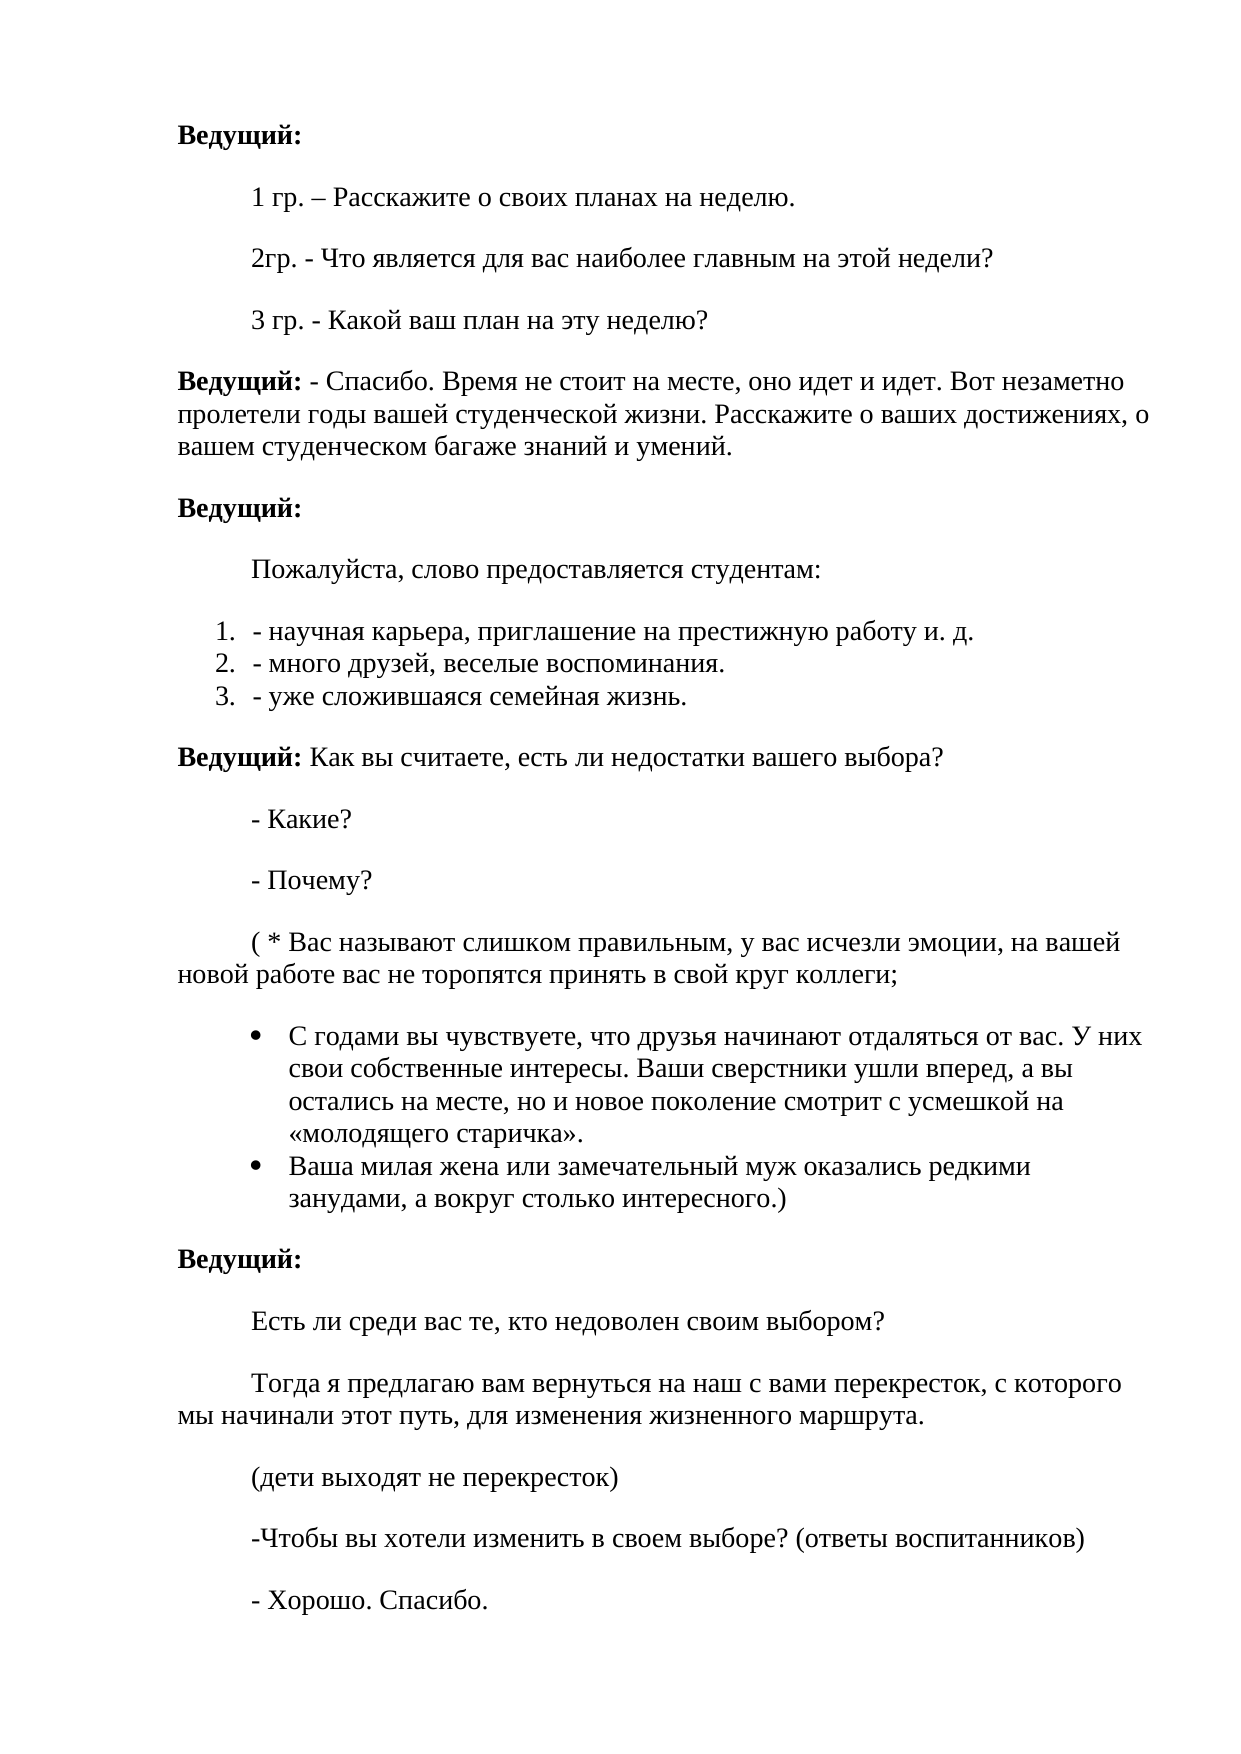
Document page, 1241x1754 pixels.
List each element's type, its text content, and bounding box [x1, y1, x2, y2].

text Ведущий: [177, 1243, 1152, 1275]
text Ведущий: [177, 491, 1152, 523]
text Пожалуйста, слово предоставляется студентам: [177, 552, 1152, 585]
text ( * Вас называют слишком правильным, у вас исчезли эмоции, на вашей новой работе вас не торопятся принять в свой круг коллеги; [177, 925, 1152, 990]
text 2гр. - Что является для вас наиболее главным на этой недели? [177, 241, 1152, 274]
list - научная карьера, приглашение на престижную работу и. д. [215, 614, 1152, 646]
text (дети выходят не перекресток) [177, 1460, 1152, 1492]
text - Почему? [177, 863, 1152, 896]
text - Хорошо. Спасибо. [177, 1583, 1152, 1615]
text Ведущий: [177, 118, 1152, 151]
text 3 гр. - Какой ваш план на эту неделю? [177, 303, 1152, 335]
text Ведущий: Как вы считаете, есть ли недостатки вашего выбора? [177, 740, 1152, 773]
text Тогда я предлагаю вам вернуться на наш с вами перекресток, с которого мы начинали этот путь, для изменения жизненного маршрута. [177, 1366, 1152, 1431]
list - много друзей, веселые воспоминания. [215, 646, 1152, 679]
list С годами вы чувствуете, что друзья начинают отдаляться от вас. У них свои собственные интересы. Ваши сверстники ушли вперед, а вы остались на месте, но и новое поколение смотрит с усмешкой на «молодящего старичка». [251, 1019, 1152, 1148]
text Ведущий: - Спасибо. Время не стоит на месте, оно идет и идет. Вот незаметно пролетели годы вашей студенческой жизни. Расскажите о ваших достижениях, о вашем студенческом багаже знаний и умений. [177, 364, 1152, 462]
list Ваша милая жена или замечательный муж оказались редкими занудами, а вокруг столько интересного.) [251, 1148, 1152, 1213]
text - Какие? [177, 802, 1152, 834]
text Есть ли среди вас те, кто недоволен своим выбором? [177, 1304, 1152, 1337]
list - уже сложившаяся семейная жизнь. [215, 679, 1152, 711]
text -Чтобы вы хотели изменить в своем выборе? (ответы воспитанников) [177, 1521, 1152, 1554]
text 1 гр. – Расскажите о своих планах на неделю. [177, 180, 1152, 212]
